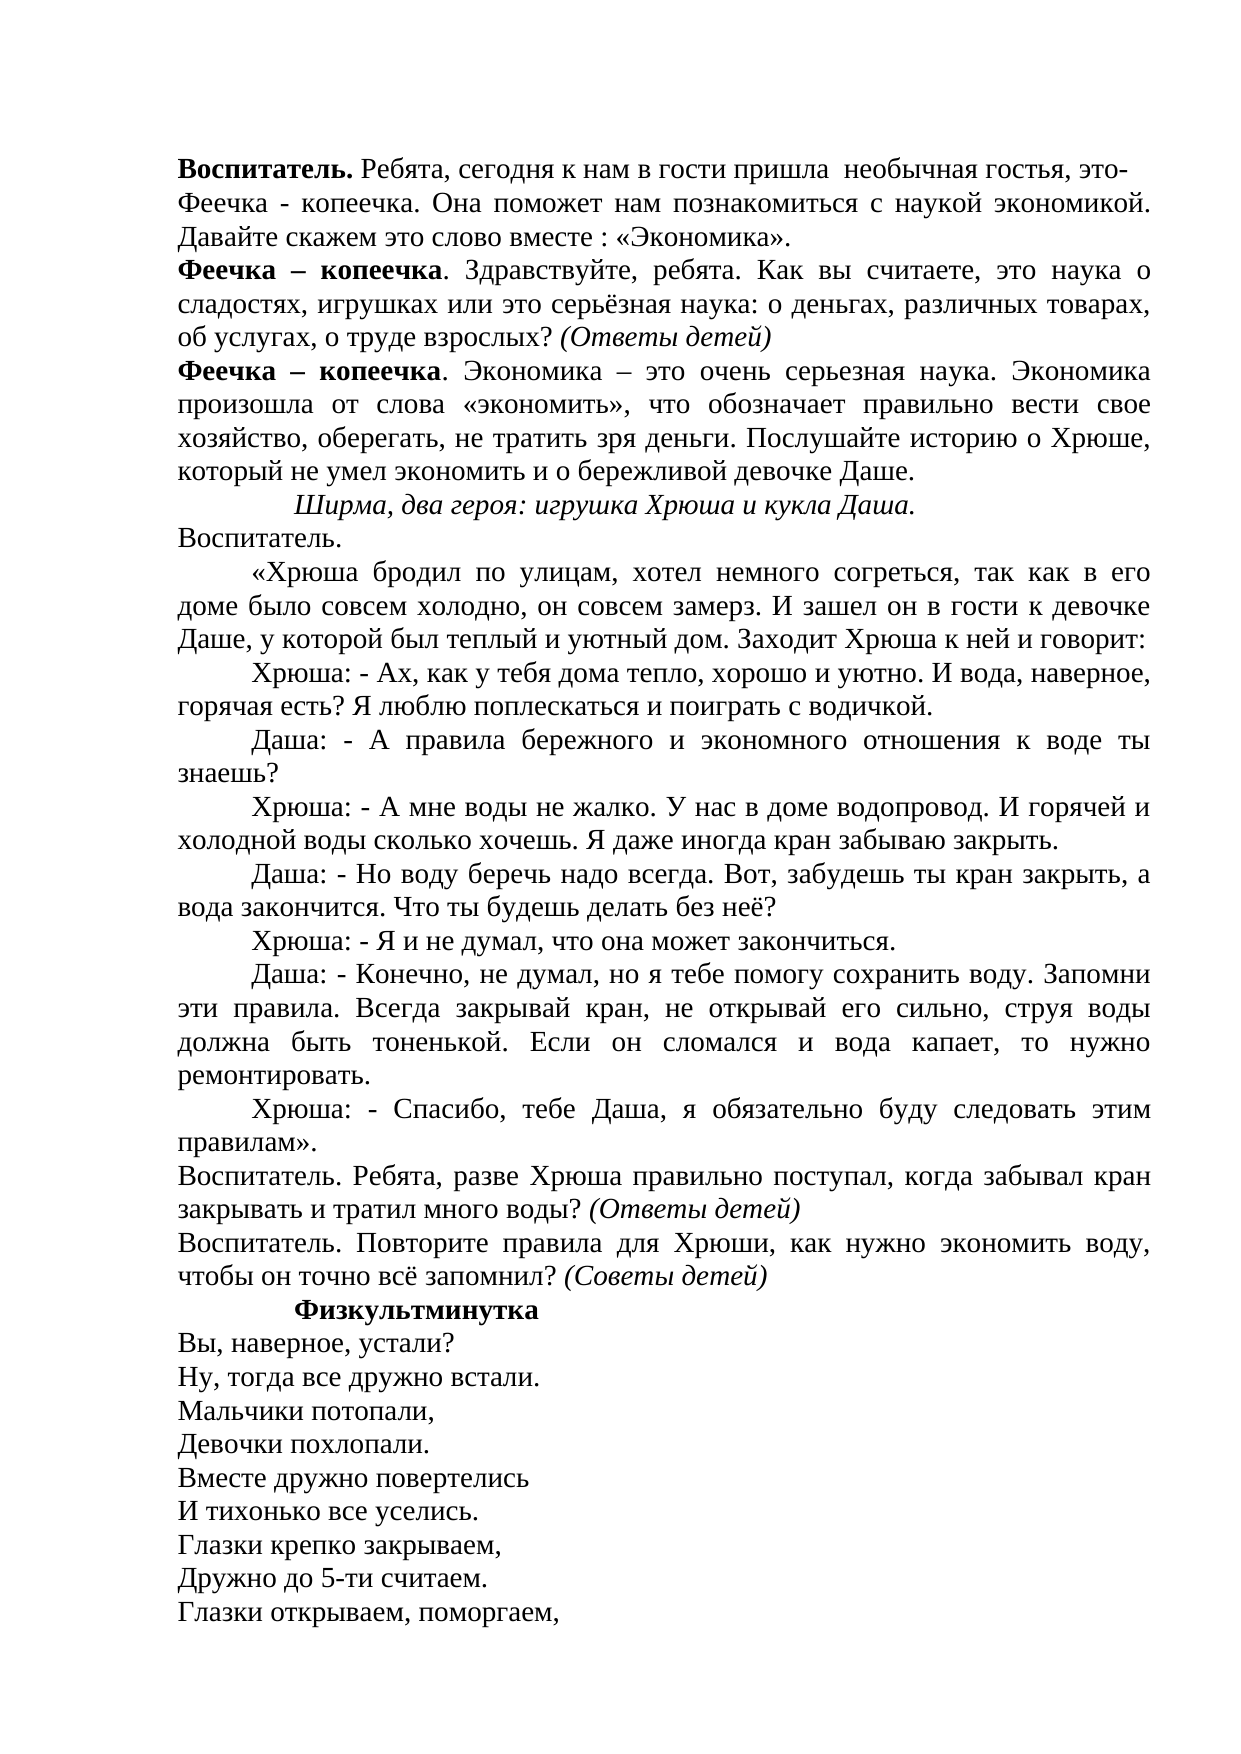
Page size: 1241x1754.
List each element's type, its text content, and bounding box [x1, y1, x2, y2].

text Даша: - Но воду беречь надо всегда. Вот, забудешь ты кран закрыть, а вода закончится. Что ты будешь делать без неё? [177, 856, 1152, 923]
text Ширма, два героя: игрушка Хрюша и кукла Даша. [177, 487, 1152, 521]
text Ну, тогда все дружно встали. [177, 1359, 1152, 1393]
text Физкультминутка [177, 1292, 1152, 1326]
text Даша: - Конечно, не думал, но я тебе помогу сохранить воду. Запомни эти правила. Всегда закрывай кран, не открывай его сильно, струя воды должна быть тоненькой. Если он сломался и вода капает, то нужно ремонтировать. [177, 957, 1152, 1091]
text Феечка – копеечка. Здравствуйте, ребята. Как вы считаете, это наука о сладостях, игрушках или это серьёзная наука: о деньгах, различных товарах, об услугах, о труде взрослых? (Ответы детей) [177, 252, 1152, 353]
text И тихонько все уселись. [177, 1493, 1152, 1527]
text Глазки открываем, поморгаем, [177, 1594, 1152, 1627]
text Хрюша: - Я и не думал, что она может закончиться. [177, 923, 1152, 957]
text Феечка – копеечка. Экономика – это очень серьезная наука. Экономика произошла от слова «экономить», что обозначает правильно вести свое хозяйство, оберегать, не тратить зря деньги. Послушайте историю о Хрюше, который не умел экономить и о бережливой девочке Даше. [177, 353, 1152, 487]
text Хрюша: - А мне воды не жалко. У нас в доме водопровод. И горячей и холодной воды сколько хочешь. Я даже иногда кран забываю закрыть. [177, 789, 1152, 856]
text Хрюша: - Спасибо, тебе Даша, я обязательно буду следовать этим правилам». [177, 1091, 1152, 1158]
text Хрюша: - Ах, как у тебя дома тепло, хорошо и уютно. И вода, наверное, горячая есть? Я люблю поплескаться и поиграть с водичкой. [177, 655, 1152, 722]
text Вместе дружно повертелись [177, 1460, 1152, 1493]
text Даша: - А правила бережного и экономного отношения к воде ты знаешь? [177, 722, 1152, 789]
text Воспитатель. [177, 521, 1152, 554]
text Вы, наверное, устали? [177, 1326, 1152, 1359]
text Дружно до 5-ти считаем. [177, 1560, 1152, 1594]
text Глазки крепко закрываем, [177, 1527, 1152, 1560]
text Феечка - копеечка. Она поможет нам познакомиться с наукой экономикой. Давайте скажем это слово вместе : «Экономика». [177, 185, 1152, 252]
text Девочки похлопали. [177, 1426, 1152, 1460]
text Мальчики потопали, [177, 1393, 1152, 1426]
text Воспитатель. Повторите правила для Хрюши, как нужно экономить воду, чтобы он точно всё запомнил? (Советы детей) [177, 1225, 1152, 1292]
text Воспитатель. Ребята, разве Хрюша правильно поступал, когда забывал кран закрывать и тратил много воды? (Ответы детей) [177, 1158, 1152, 1225]
text Воспитатель. Ребята, сегодня к нам в гости пришла необычная гостья, это- [177, 152, 1152, 185]
text «Хрюша бродил по улицам, хотел немного согреться, так как в его доме было совсем холодно, он совсем замерз. И зашел он в гости к девочке Даше, у которой был теплый и уютный дом. Заходит Хрюша к ней и говорит: [177, 554, 1152, 655]
